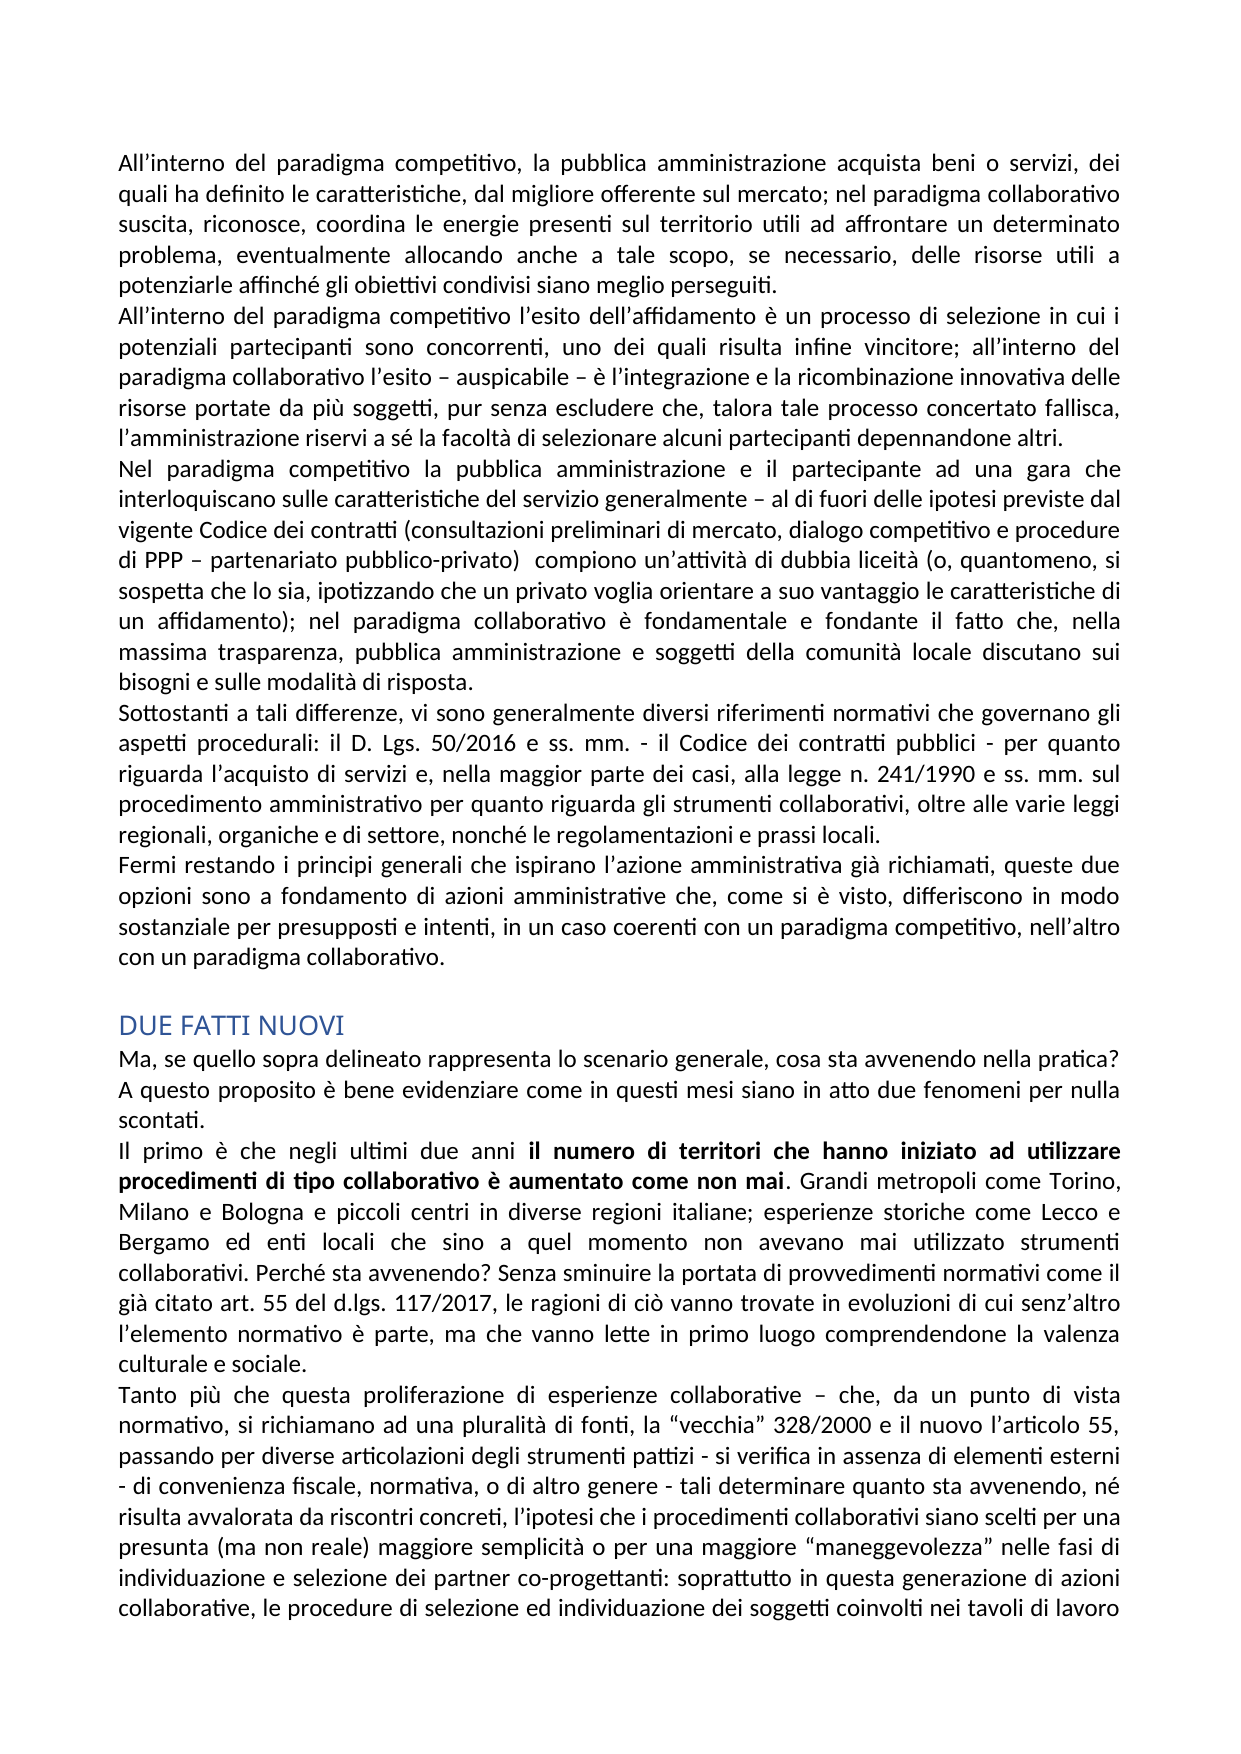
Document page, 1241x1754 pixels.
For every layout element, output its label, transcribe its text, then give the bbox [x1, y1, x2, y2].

text Il primo è che negli ultimi due anni il numero di territori che hanno iniziato ad utilizzare procedimenti di tipo collaborativo è aumentato come non mai. Grandi metropoli come Torino, Milano e Bologna e piccoli centri in diverse regioni italiane; esperienze storiche come Lecco e Bergamo ed enti locali che sino a quel momento non avevano mai utilizzato strumenti collaborativi. Perché sta avvenendo? Senza sminuire la portata di provvedimenti normativi come il già citato art. 55 del d.lgs. 117/2017, le ragioni di ciò vanno trovate in evoluzioni di cui senz’altro l’elemento normativo è parte, ma che vanno lette in primo luogo comprendendone la valenza culturale e sociale. [118, 1135, 1122, 1379]
text Ma, se quello sopra delineato rappresenta lo scenario generale, cosa sta avvenendo nella pratica? A questo proposito è bene evidenziare come in questi mesi siano in atto due fenomeni per nulla scontati. [118, 1043, 1122, 1135]
text Fermi restando i principi generali che ispirano l’azione amministrativa già richiamati, queste due opzioni sono a fondamento di azioni amministrative che, come si è visto, differiscono in modo sostanziale per presupposti e intenti, in un caso coerenti con un paradigma competitivo, nell’altro con un paradigma collaborativo. [118, 849, 1122, 972]
text Nel paradigma competitivo la pubblica amministrazione e il partecipante ad una gara che interloquiscano sulle caratteristiche del servizio generalmente – al di fuori delle ipotesi previste dal vigente Codice dei contratti (consultazioni preliminari di mercato, dialogo competitivo e procedure di PPP – partenariato pubblico-privato) compiono un’attività di dubbia liceità (o, quantomeno, si sospetta che lo sia, ipotizzando che un privato voglia orientare a suo vantaggio le caratteristiche di un affidamento); nel paradigma collaborativo è fondamentale e fondante il fatto che, nella massima trasparenza, pubblica amministrazione e soggetti della comunità locale discutano sui bisogni e sulle modalità di risposta. [118, 453, 1122, 697]
text All’interno del paradigma competitivo, la pubblica amministrazione acquista beni o servizi, dei quali ha definito le caratteristiche, dal migliore offerente sul mercato; nel paradigma collaborativo suscita, riconosce, coordina le energie presenti sul territorio utili ad affrontare un determinato problema, eventualmente allocando anche a tale scopo, se necessario, delle risorse utili a potenziarle affinché gli obiettivi condivisi siano meglio perseguiti. [118, 148, 1122, 300]
text Sottostanti a tali differenze, vi sono generalmente diversi riferimenti normativi che governano gli aspetti procedurali: il D. Lgs. 50/2016 e ss. mm. - il Codice dei contratti pubblici - per quanto riguarda l’acquisto di servizi e, nella maggior parte dei casi, alla legge n. 241/1990 e ss. mm. sul procedimento amministrativo per quanto riguarda gli strumenti collaborativi, oltre alle varie leggi regionali, organiche e di settore, nonché le regolamentazioni e prassi locali. [118, 697, 1122, 849]
text All’interno del paradigma competitivo l’esito dell’affidamento è un processo di selezione in cui i potenziali partecipanti sono concorrenti, uno dei quali risulta infine vincitore; all’interno del paradigma collaborativo l’esito – auspicabile – è l’integrazione e la ricombinazione innovativa delle risorse portate da più soggetti, pur senza escludere che, talora tale processo concertato fallisca, l’amministrazione riservi a sé la facoltà di selezionare alcuni partecipanti depennandone altri. [118, 300, 1122, 453]
subtitle DUE FATTI NUOVI [118, 1006, 1122, 1043]
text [118, 1379, 1122, 1623]
